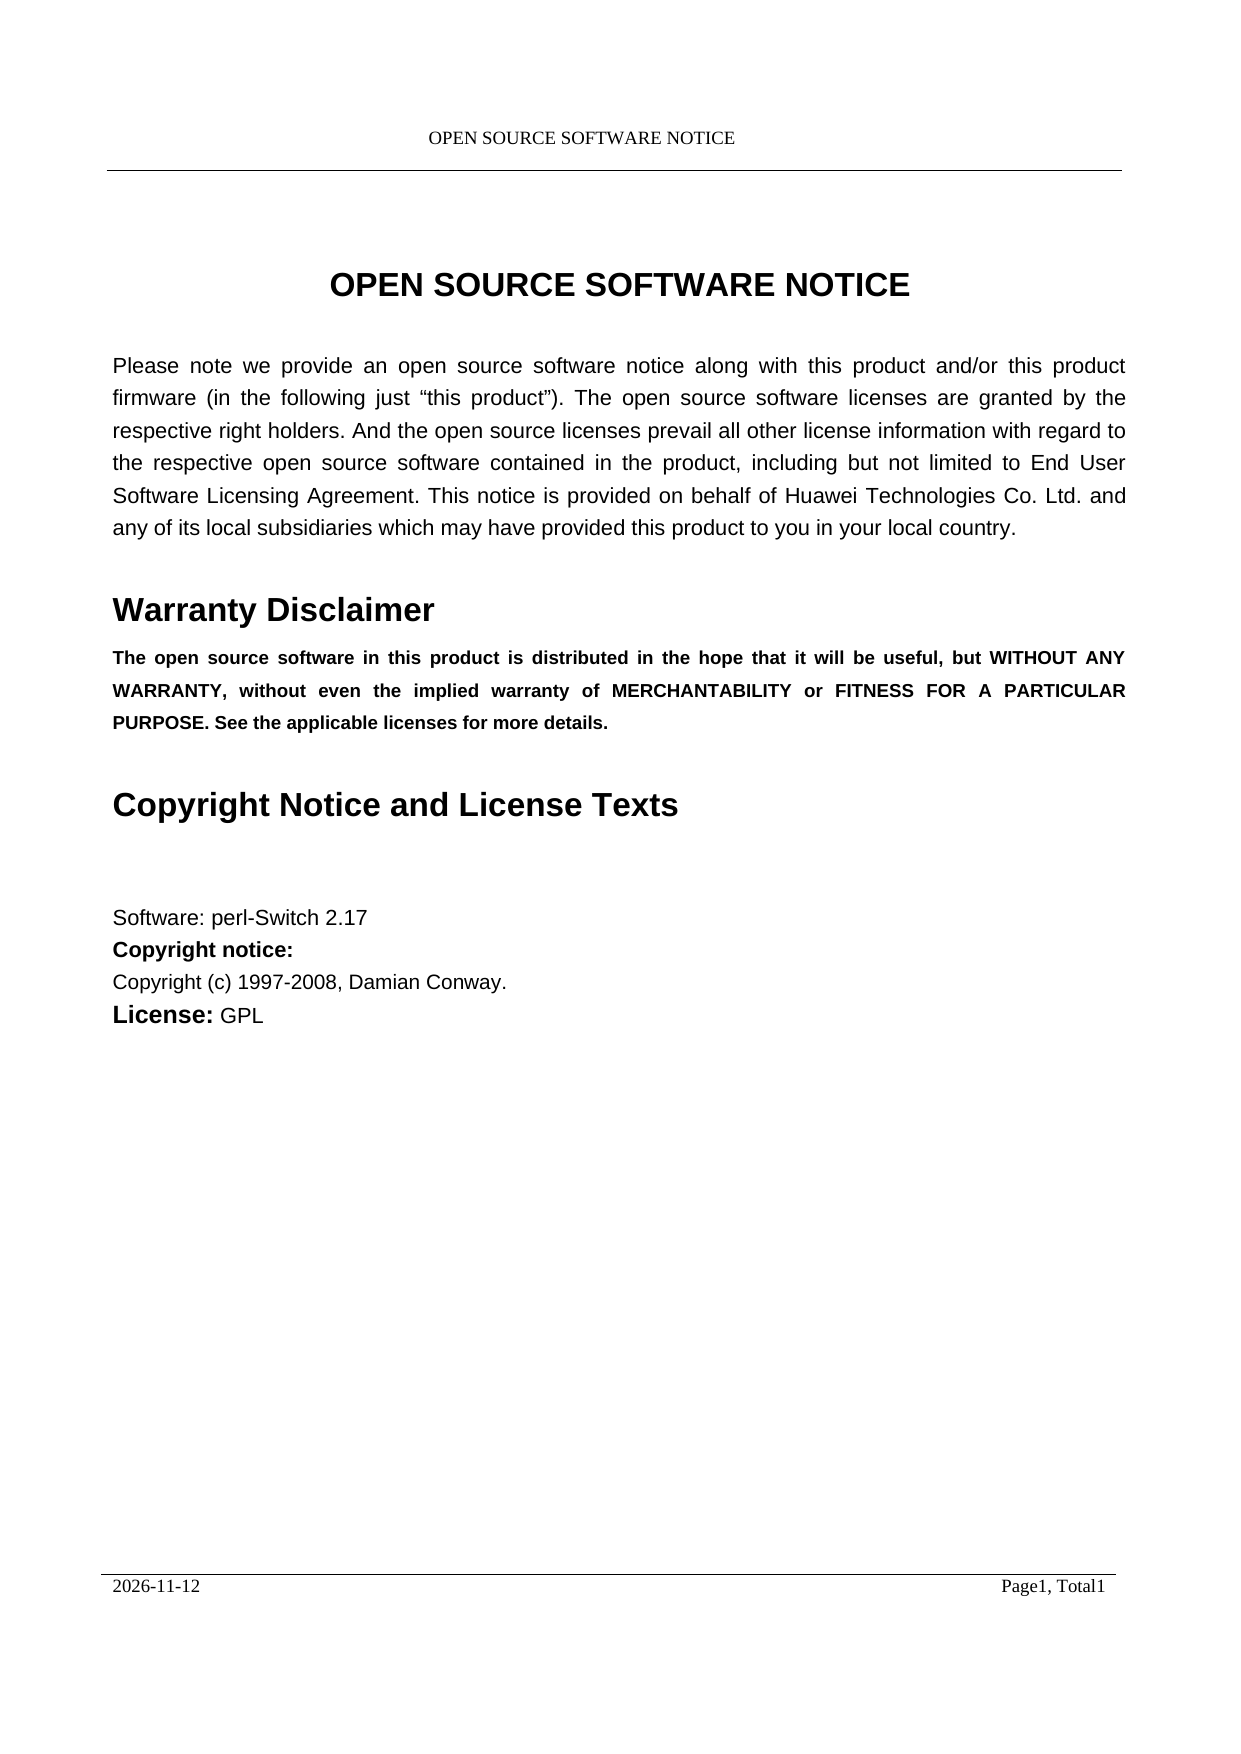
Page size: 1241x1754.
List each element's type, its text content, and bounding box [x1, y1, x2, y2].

text Software: perl-Switch 2.17 [112, 901, 1128, 933]
text OPEN SOURCE SOFTWARE NOTICE [112, 251, 1128, 316]
text Please note we provide an open source software notice along with this product and/or this product firmware (in the following just “this product”). The open source software licenses are granted by the respective right holders. And the open source licenses prevail all other license information with regard to the respective open source software contained in the product, including but not limited to End User Software Licensing Agreement. This notice is provided on behalf of Huawei Technologies Co. Ltd. and any of its local subsidiaries which may have provided this product to you in your local country. [112, 349, 1128, 544]
text Warranty Disclaimer [112, 576, 1128, 641]
text Copyright (c) 1997-2008, Damian Conway. [112, 966, 1128, 998]
text Copyright notice: [112, 933, 1128, 966]
text The open source software in this product is distributed in the hope that it will be useful, but WITHOUT ANY WARRANTY, without even the implied warranty of MERCHANTABILITY or FITNESS FOR A PARTICULAR PURPOSE. See the applicable licenses for more details. [112, 641, 1128, 739]
text License: GPL [112, 998, 1128, 1096]
text Copyright Notice and License Texts [112, 771, 1128, 836]
